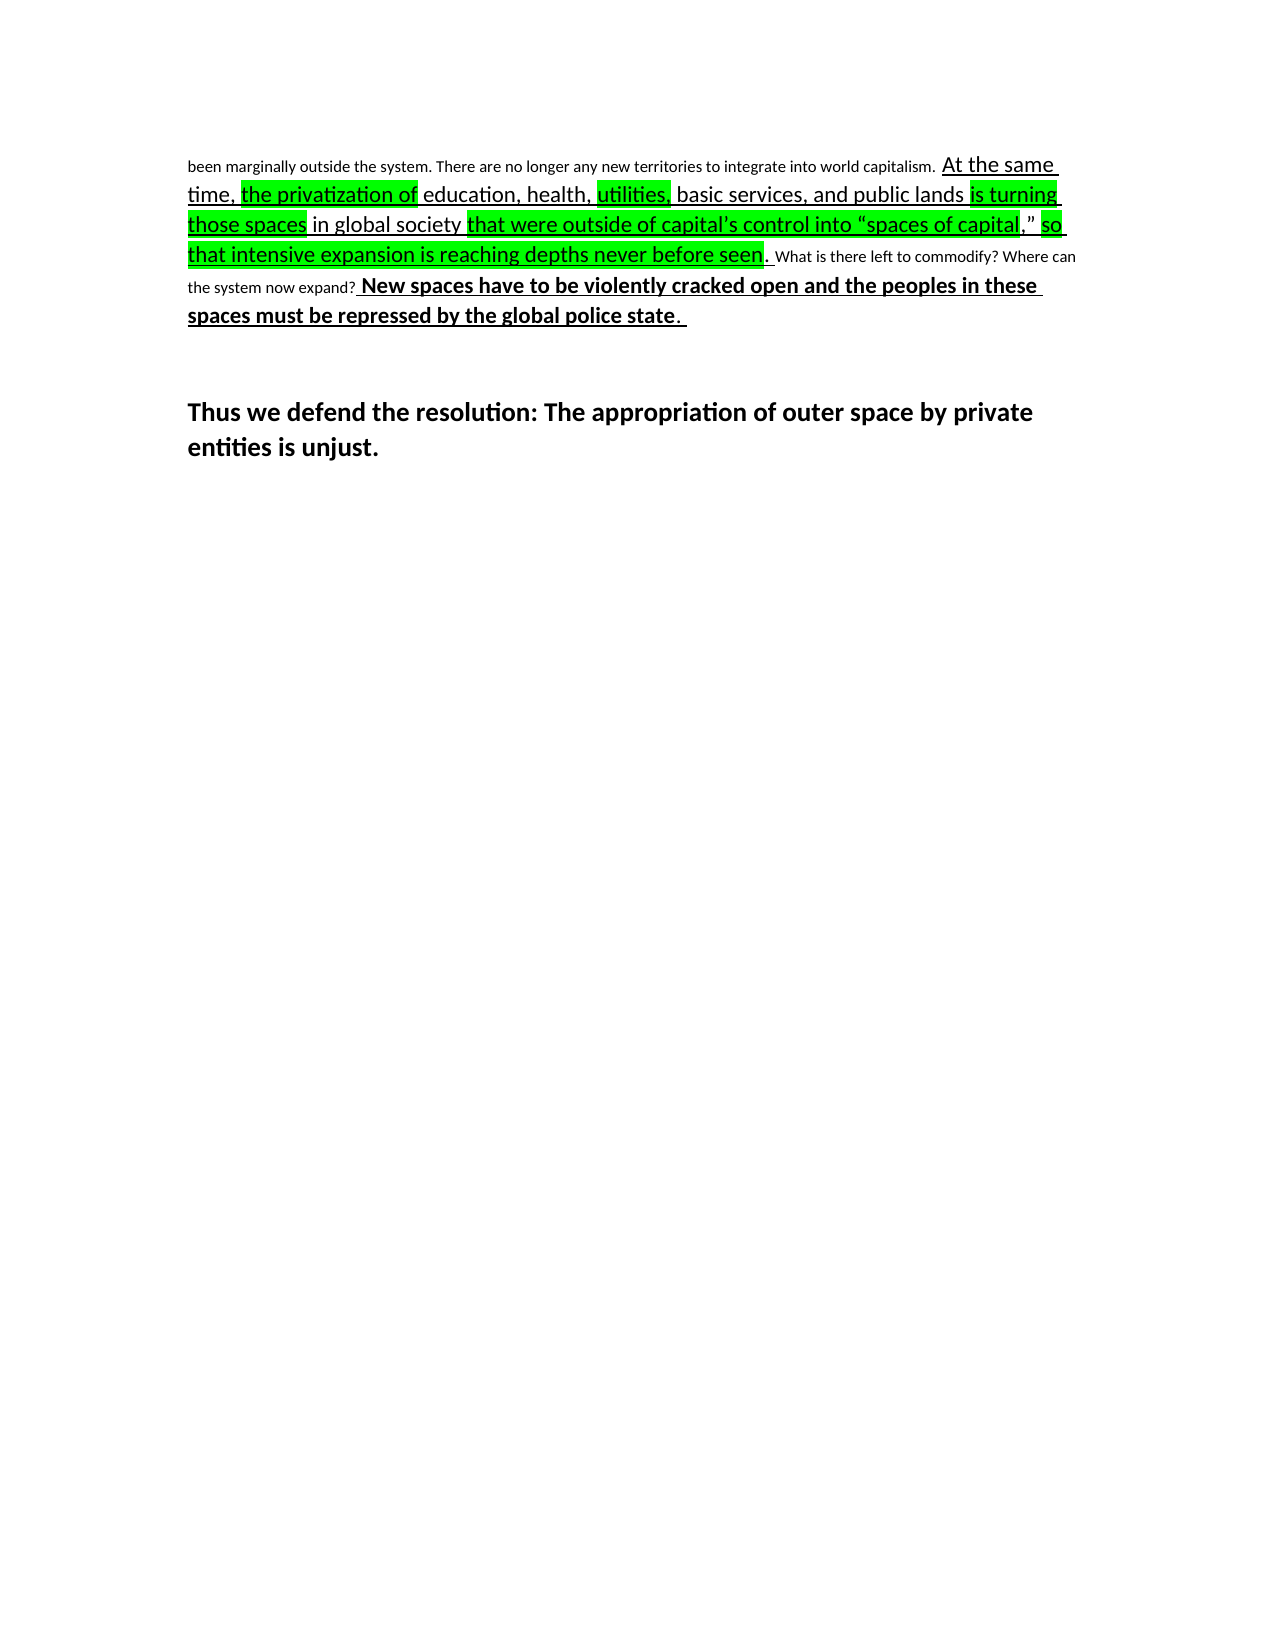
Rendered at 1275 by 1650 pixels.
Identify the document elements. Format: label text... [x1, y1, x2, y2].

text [187, 150, 1087, 329]
subtitle Thus we defend the resolution: The appropriation of outer space by private entities is unjust. [187, 395, 1087, 463]
